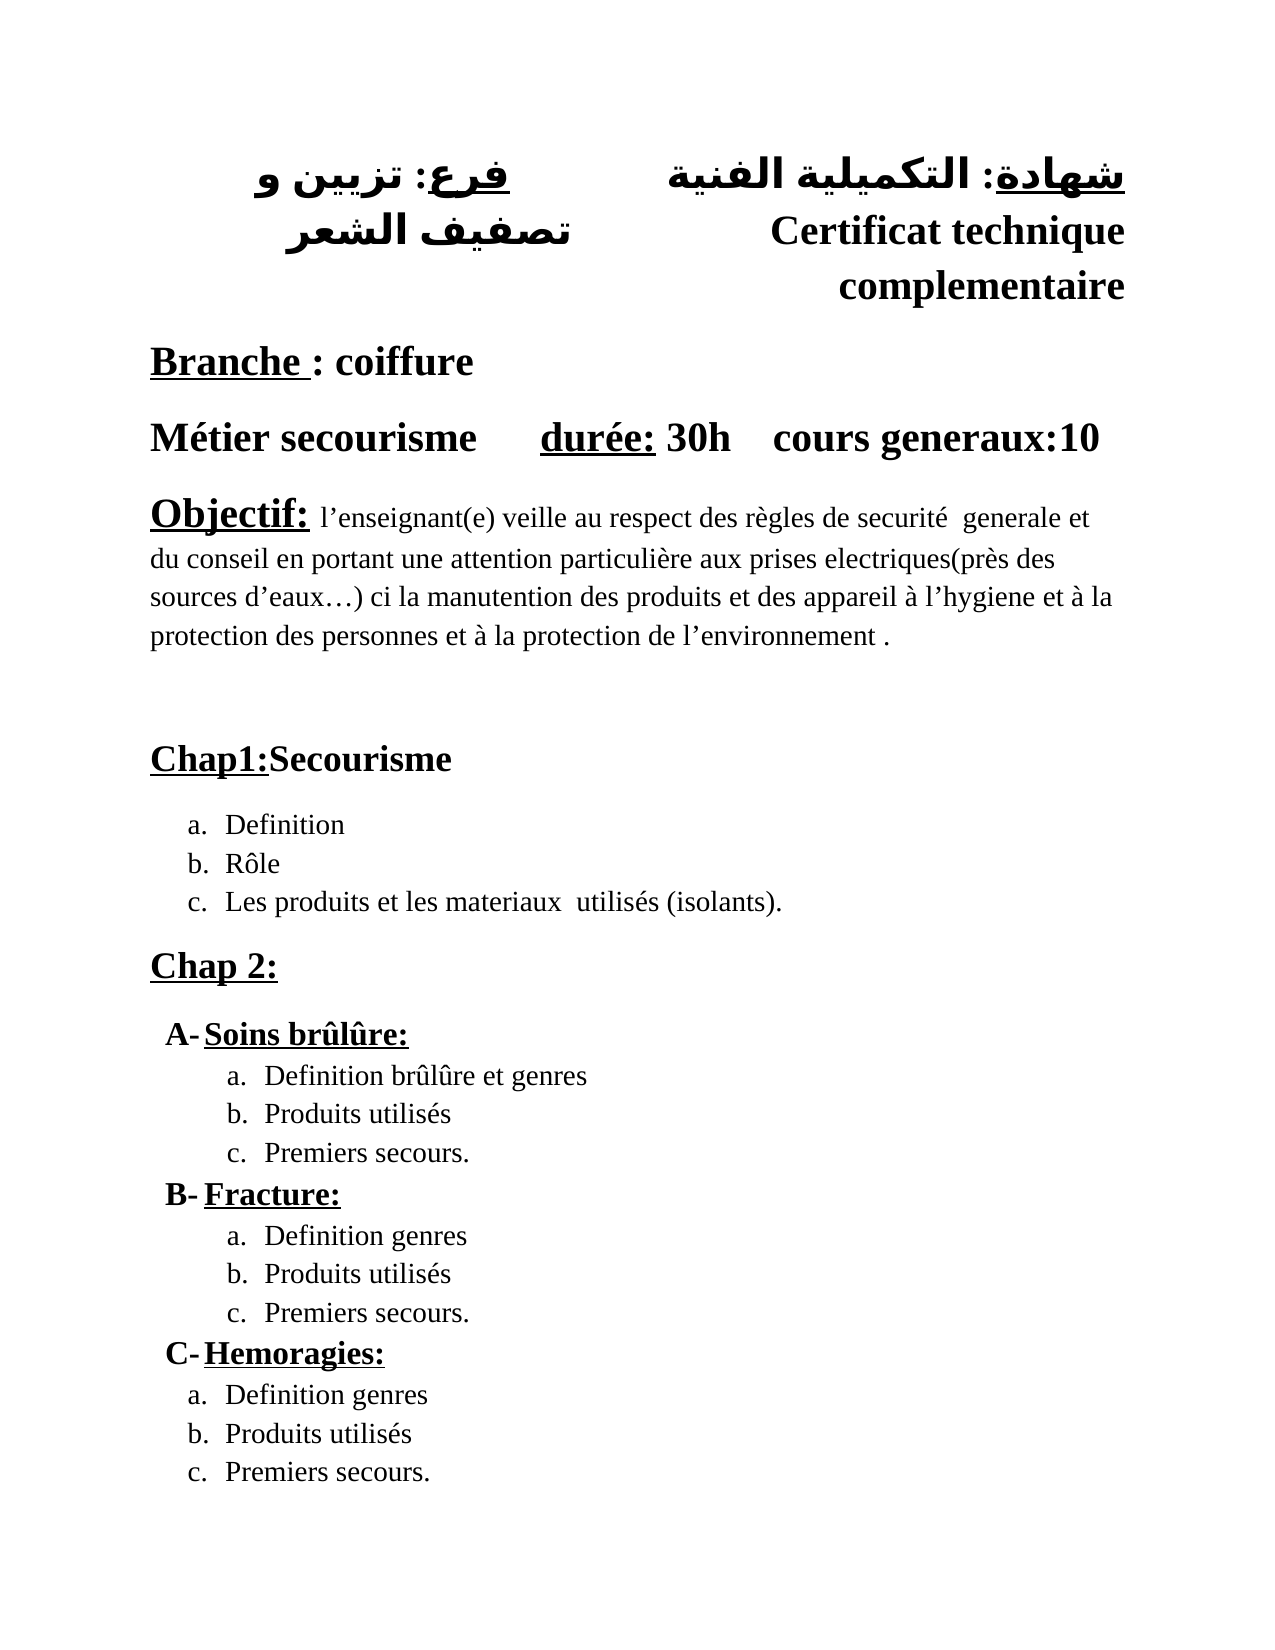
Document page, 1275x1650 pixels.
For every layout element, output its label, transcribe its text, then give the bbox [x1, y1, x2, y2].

list Soins brûlûre: [165, 1014, 1125, 1052]
text Chap1:Secourisme [150, 737, 1125, 780]
list Fracture: [165, 1174, 1125, 1212]
list Rôle [187, 846, 1125, 879]
text Métier secourisme durée: 30h cours generaux:10 [150, 412, 1125, 460]
list Hemoragies: [165, 1333, 1125, 1372]
list Definition genres [227, 1218, 1125, 1251]
list Produits utilisés [187, 1416, 1125, 1449]
list Premiers secours. [227, 1135, 1125, 1169]
list Produits utilisés [227, 1097, 1125, 1130]
list Definition genres [187, 1377, 1125, 1411]
text Objectif: l’enseignant(e) veille au respect des règles de securité generale et du conseil en portant une attention particulière aux prises electriques(près des sources d’eaux…) ci la manutention des produits et des appareil à l’hygiene et à la protection des personnes et à la protection de l’environnement . [150, 488, 1125, 652]
list Produits utilisés [227, 1256, 1125, 1290]
list Definition brûlûre et genres [227, 1058, 1125, 1092]
list Les produits et les materiaux utilisés (isolants). [187, 884, 1125, 918]
text Branche : coiffure [150, 336, 1125, 384]
text Chap 2: [150, 944, 1125, 987]
text شهادة: التكميلية الفنية فرع: تزيين و تصفيف الشعر Certificat technique complementaire [150, 150, 1125, 308]
list Premiers secours. [227, 1295, 1125, 1328]
list Definition [187, 807, 1125, 841]
list Premiers secours. [187, 1454, 1125, 1488]
